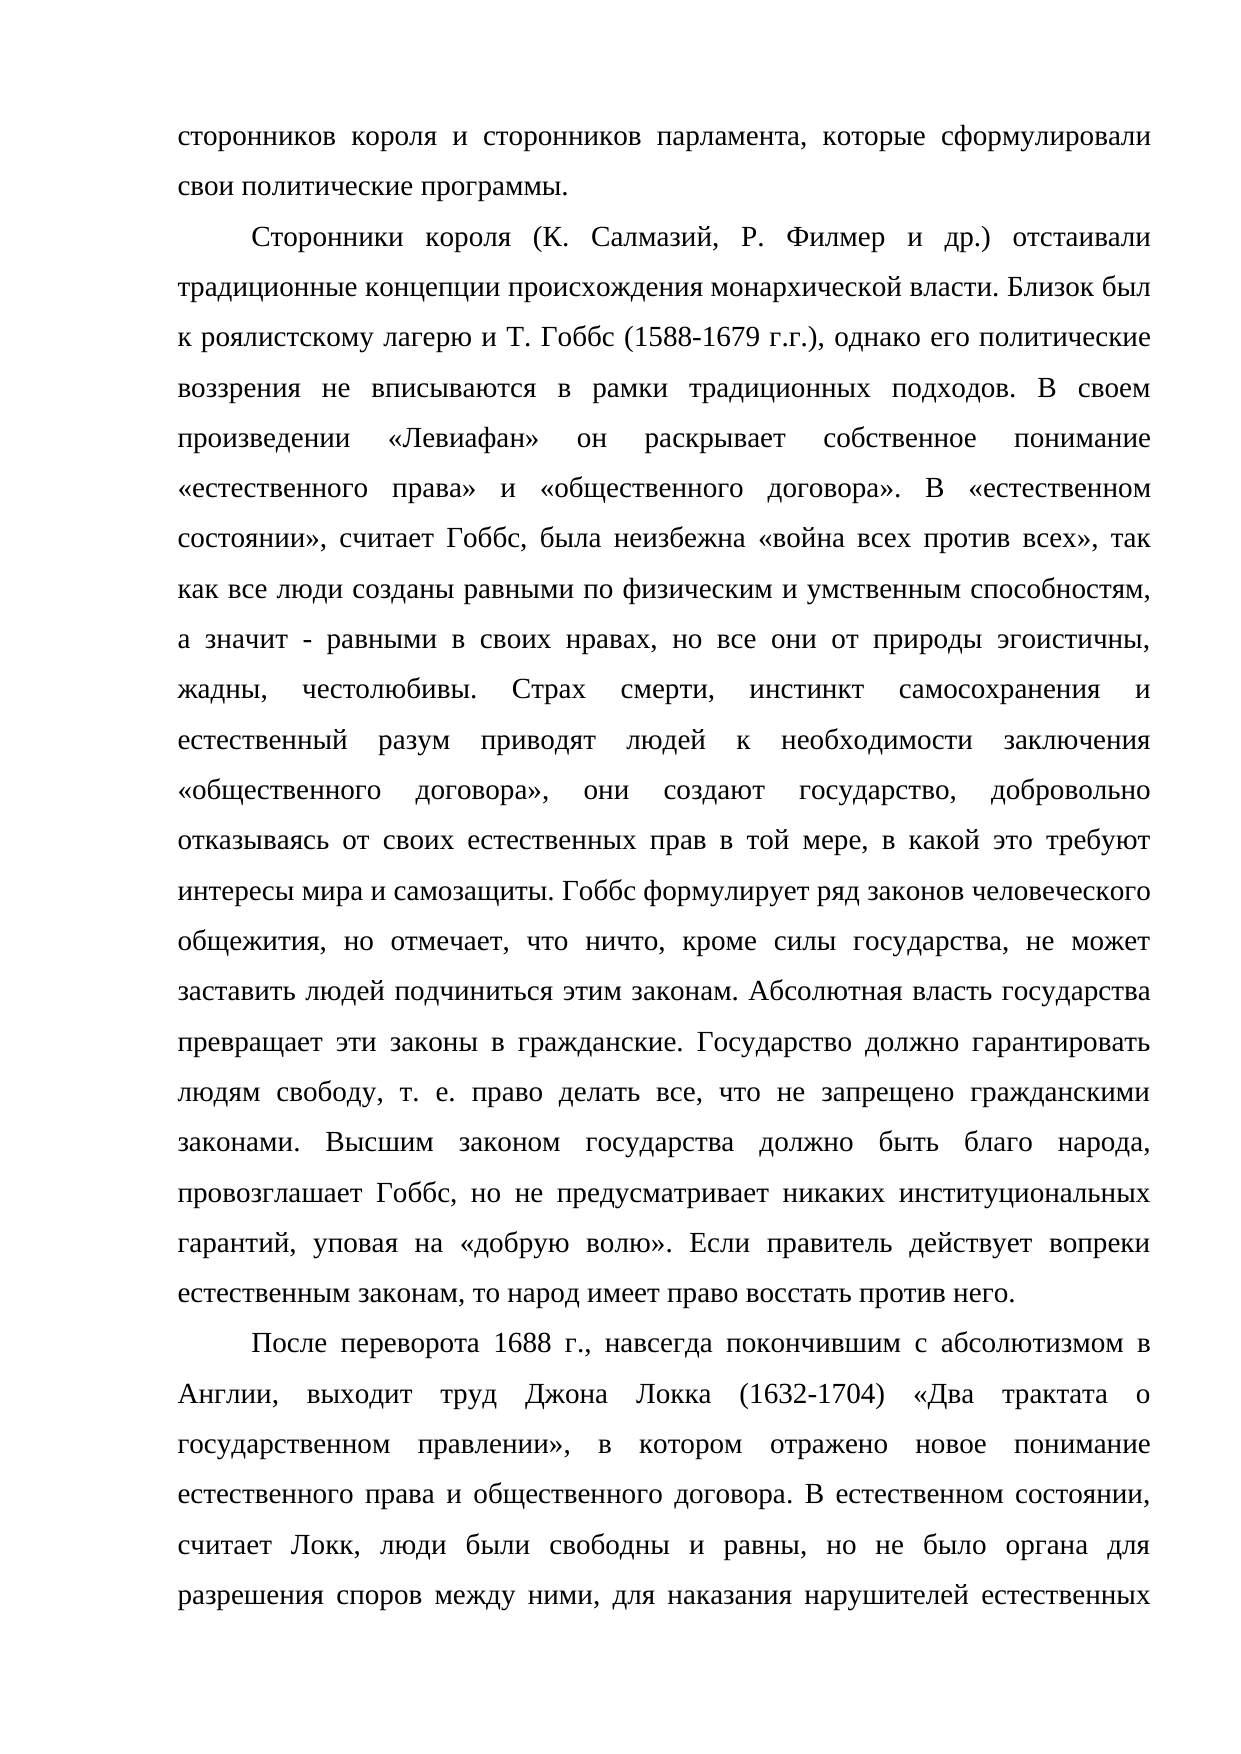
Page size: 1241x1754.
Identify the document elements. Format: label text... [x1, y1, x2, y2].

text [177, 118, 1152, 202]
text Сторонники короля (К. Салмазий, Р. Филмер и др.) отстаивали традиционные концепции происхождения монархической власти. Близок был к роялистскому лагерю и Т. Гоббс (1588-.г.), однако его политические воззрения не вписываются в рамки традиционных подходов. В своем произведении «Левиафан» он раскрывает собственное понимание «естественного права» и «общественного договора». В «естественном состоянии», считает Гоббс, была неизбежна «война всех против всех», так как все люди созданы равными по физическим и умственным способностям, а значит - равными в своих нравах, но все они от природы эгоистичны, жадны, честолюбивы. Страх смерти, инстинкт самосохранения и естественный разум приводят людей к необходимости заключения «общественного договора», они создают государство, добровольно отказываясь от своих естественных прав в той мере, в какой это требуют интересы мира и самозащиты. Гоббс формулирует ряд законов человеческого общежития, но отмечает, что ничто, кроме силы государства, не может заставить людей подчиниться этим законам. Абсолютная власть государства превращает эти законы в гражданские. Государство должно гарантировать людям свободу, т. е. право делать все, что не запрещено гражданскими законами. Высшим законом государства должно быть благо народа, провозглашает Гоббс, но не предусматривает никаких институциональных гарантий, уповая на «добрую волю». Если правитель действует вопреки естественным законам, то народ имеет право восстать против него. [177, 219, 1152, 1309]
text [177, 1326, 1152, 1611]
